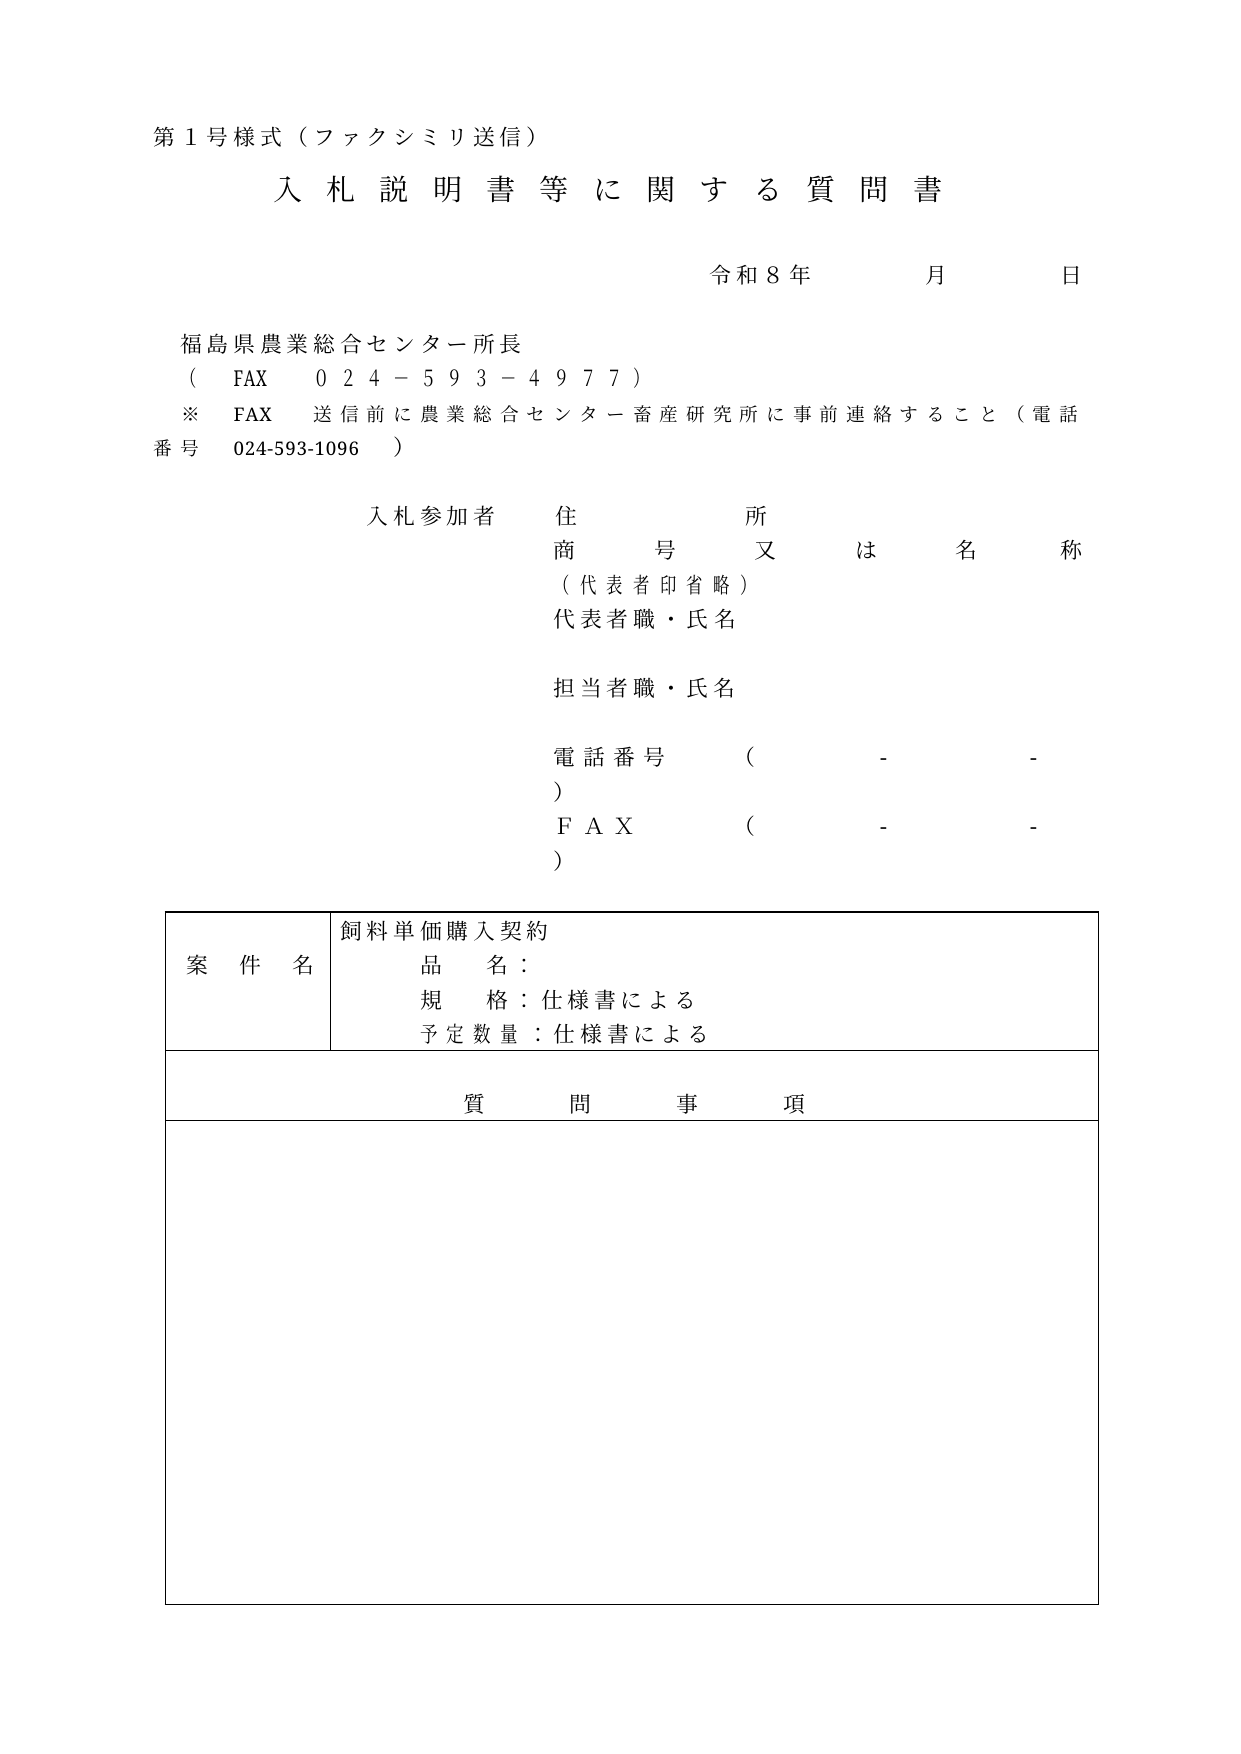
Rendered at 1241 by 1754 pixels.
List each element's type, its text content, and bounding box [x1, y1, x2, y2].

table_cell 質 問 事 項 [166, 1051, 1098, 1120]
text 代表者職・氏名 [531, 601, 1087, 636]
table_cell [166, 1121, 1098, 1604]
text 第１号様式（ファクシミリ送信） [153, 118, 1087, 153]
text 令和８年 月 日 [153, 256, 1087, 291]
table_header 飼料単価購入契約 品名： 規格：仕様書による 予定数量：仕様書による [331, 913, 1098, 1050]
text ※FAX送信前に農業総合センター畜産研究所に事前連絡すること（電話番号024-593-1096） [153, 394, 1087, 463]
table_header 案 件 名 [166, 913, 330, 1050]
text 入札説明書等に関する質問書 [153, 153, 1087, 222]
text 電話番号 （ - - ） [531, 739, 1087, 808]
text （FAX ０２４－５９３－４９７７） [153, 360, 1087, 394]
text 商号又は名称 （代表者印省略） [531, 532, 1087, 601]
text 入札参加者 住 所 [366, 498, 1087, 532]
text ＦＡＸ （ - - ） [531, 808, 1087, 877]
text 福島県農業総合センター所長 [153, 325, 1087, 360]
text 担当者職・氏名 [531, 670, 1087, 704]
